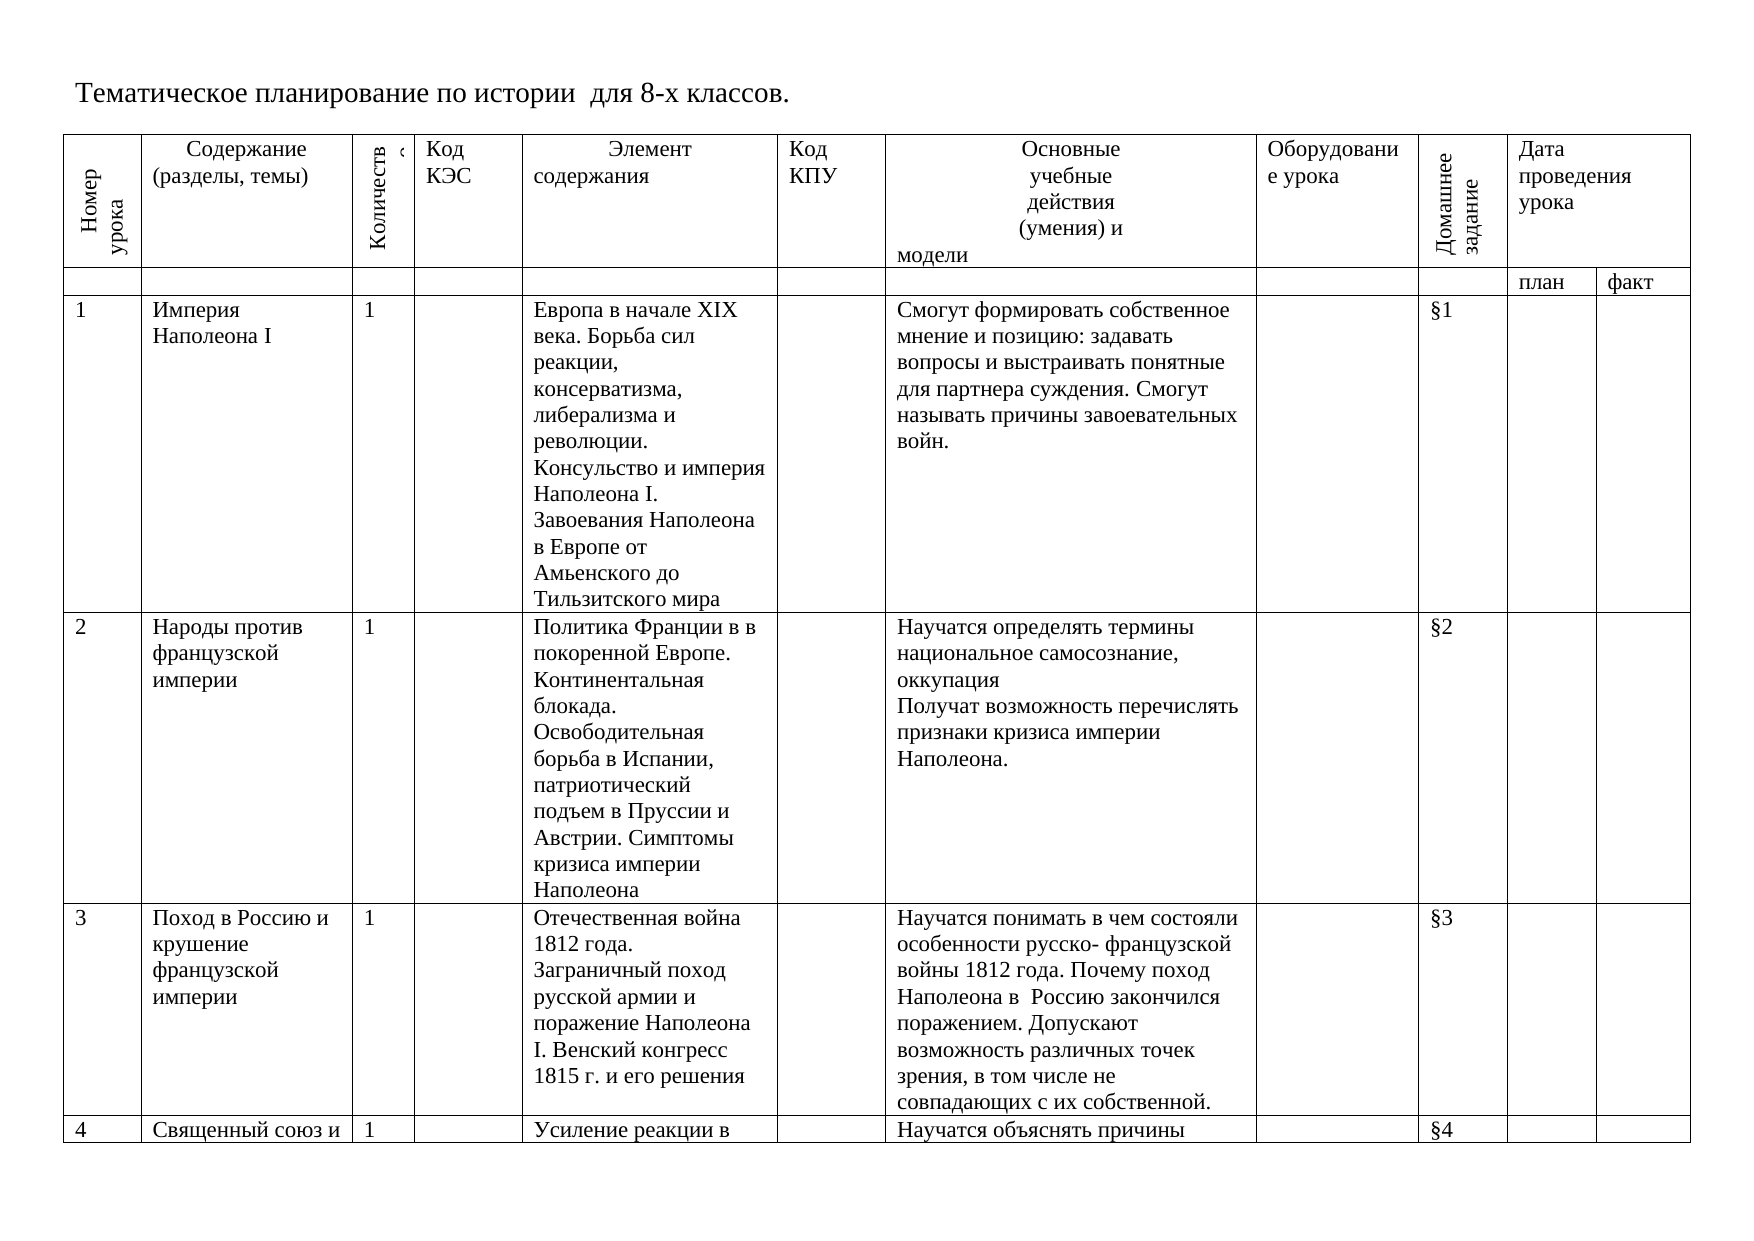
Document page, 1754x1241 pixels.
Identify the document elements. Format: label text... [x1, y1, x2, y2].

table_header Код КЭС [415, 135, 522, 267]
table_cell [353, 268, 414, 294]
table_cell [886, 268, 1256, 294]
table_cell 4 [64, 1116, 141, 1142]
table_cell [1508, 613, 1596, 903]
table_cell [1597, 296, 1690, 612]
table_cell [1419, 268, 1507, 294]
table_cell [415, 268, 522, 294]
table_cell [1257, 904, 1418, 1115]
table_cell [1508, 296, 1596, 612]
table_cell план [1508, 268, 1596, 294]
table_cell §4 [1419, 1116, 1507, 1142]
table_cell [778, 904, 885, 1115]
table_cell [886, 1116, 1256, 1142]
table_cell [142, 268, 352, 294]
table_cell [778, 296, 885, 612]
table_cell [523, 1116, 777, 1142]
table_cell Отечественная война 1812 года. Заграничный поход русской армии и поражение Наполеона I. Венский конгресс 1815 г. и его решения [523, 904, 777, 1115]
table_cell [1508, 1116, 1596, 1142]
table_cell [1257, 268, 1418, 294]
table_cell [1508, 904, 1596, 1115]
table_cell [415, 296, 522, 612]
table_cell [415, 904, 522, 1115]
table_cell Империя Наполеона I [142, 296, 352, 612]
table_cell [523, 268, 777, 294]
table_cell Смогут формировать собственное мнение и позицию: задавать вопросы и выстраивать понятные для партнера суждения. Смогут называть причины завоевательных войн. [886, 296, 1256, 612]
table_cell [1257, 613, 1418, 903]
table_cell [415, 613, 522, 903]
table_cell [415, 1116, 522, 1142]
table_cell §1 [1419, 296, 1507, 612]
table_header Номер урока [64, 135, 141, 267]
table_cell 1 [353, 1116, 414, 1142]
table_header Оборудование урока [1257, 135, 1418, 267]
table_cell [1597, 613, 1690, 903]
table_header Содержание (разделы, темы) [142, 135, 352, 267]
table_cell 1 [353, 613, 414, 903]
table_header Домашнее задание [1419, 135, 1507, 267]
table_cell §2 [1419, 613, 1507, 903]
table_cell Научатся понимать в чем состояли особенности русско- французской войны 1812 года. Почему поход Наполеона в Россию закончился поражением. Допускают возможность различных точек зрения, в том числе не совпадающих с их собственной. [886, 904, 1256, 1115]
table_cell 1 [353, 904, 414, 1115]
table_cell [1597, 1116, 1690, 1142]
table_header Дата проведения урока [1508, 135, 1690, 267]
table_cell 1 [64, 296, 141, 612]
table_cell [1257, 296, 1418, 612]
table_cell [778, 613, 885, 903]
table_header Элемент содержания [523, 135, 777, 267]
table_cell Научатся определять термины национальное самосознание, оккупация Получат возможность перечислять признаки кризиса империи Наполеона. [886, 613, 1256, 903]
table_cell факт [1597, 268, 1690, 294]
table_cell §3 [1419, 904, 1507, 1115]
table_header Основные учебные действия (умения) и модели [886, 135, 1256, 267]
table_cell Европа в начале XIX века. Борьба сил реакции, консерватизма, либерализма и революции. Консульство и империя Наполеона I. Завоевания Наполеона в Европе от Амьенского до Тильзитского мира [523, 296, 777, 612]
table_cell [142, 1116, 352, 1142]
table_cell 2 [64, 613, 141, 903]
table_header Код КПУ [778, 135, 885, 267]
table_cell Политика Франции в в покоренной Европе. Континентальная блокада. Освободительная борьба в Испании, патриотический подъем в Пруссии и Австрии. Симптомы кризиса империи Наполеона [523, 613, 777, 903]
table_cell Поход в Россию и крушение французской империи [142, 904, 352, 1115]
table_cell 1 [353, 296, 414, 612]
table_cell [1257, 1116, 1418, 1142]
table_cell [778, 1116, 885, 1142]
table_cell Народы против французской империи [142, 613, 352, 903]
table_cell [64, 268, 141, 294]
text Тематическое планирование по истории для 8-х классов. [75, 75, 1679, 108]
table_cell [778, 268, 885, 294]
table_cell [1597, 904, 1690, 1115]
table_header Количество часов [353, 135, 414, 267]
table_cell 3 [64, 904, 141, 1115]
